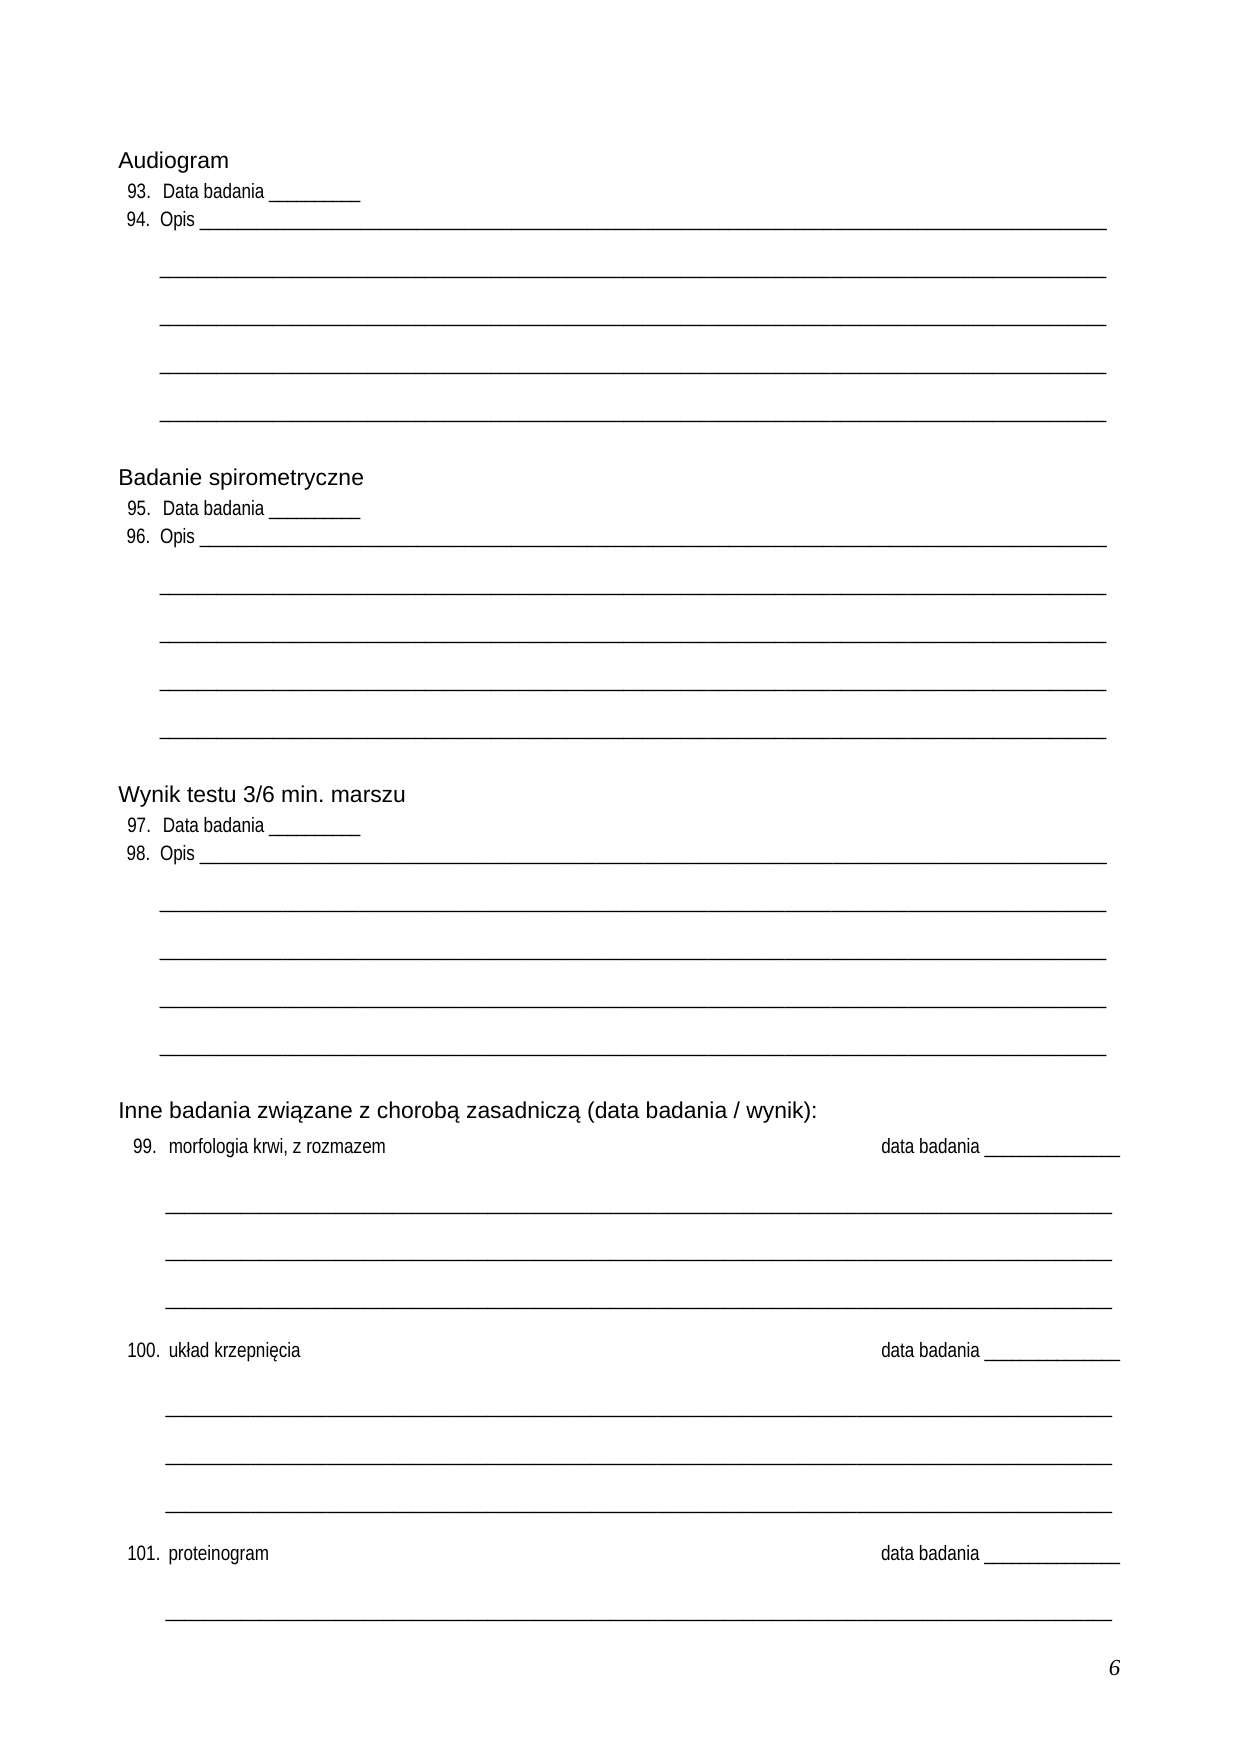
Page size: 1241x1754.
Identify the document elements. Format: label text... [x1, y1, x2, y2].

text 93. Data badania [121, 179, 1112, 203]
table_cell [121, 1163, 1125, 1314]
text 98. Opis [121, 841, 1111, 1081]
table_header 101. proteinogram [121, 1537, 875, 1569]
table_cell [121, 1570, 1125, 1622]
table_cell [121, 1366, 1125, 1518]
table_header data badania [875, 1334, 1125, 1366]
table_header data badania [875, 1130, 1125, 1162]
text Wynik testu 3/6 min. marszu [118, 781, 1122, 807]
text Badanie spirometryczne [118, 463, 1122, 490]
text 95. Data badania [121, 496, 1112, 520]
table_header data badania [875, 1537, 1125, 1569]
text 96. Opis [121, 524, 1111, 764]
table_header 100. układ krzepnięcia [121, 1334, 875, 1366]
text Inne badania związane z chorobą zasadniczą (data badania / wynik): [118, 1097, 1122, 1124]
text 94. Opis [121, 207, 1111, 447]
table_header 99. morfologia krwi, z rozmazem [121, 1130, 875, 1162]
text 97. Data badania [121, 813, 1112, 837]
text Audiogram [118, 147, 1122, 173]
